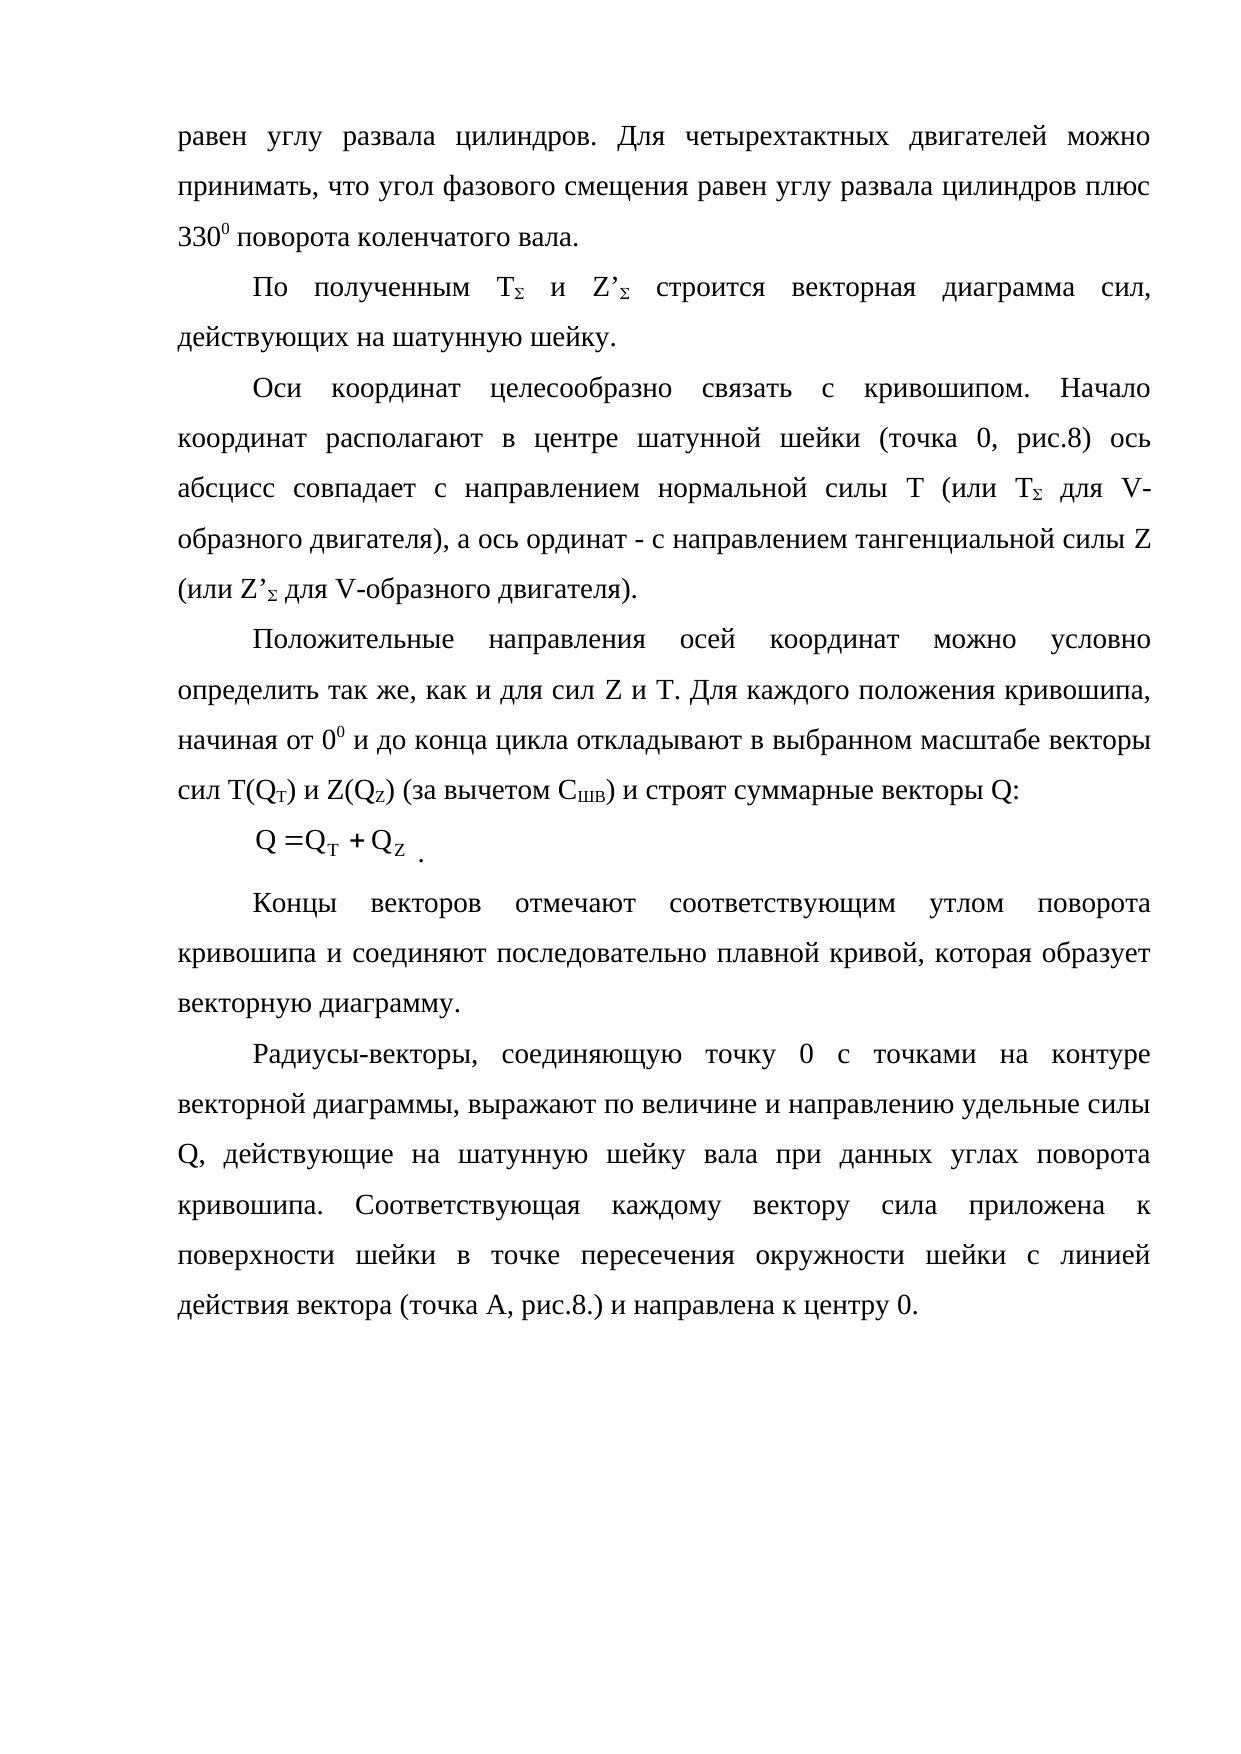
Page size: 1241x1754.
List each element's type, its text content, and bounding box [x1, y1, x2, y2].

text Радиусы-векторы, соединяющую точку 0 с точками на контуре векторной диаграммы, выражают по величине и направлению удельные силы Q, действующие на шатунную шейку вала при данных углах поворота кривошипа. Соответствующая каждому вектору сила приложена к поверхности шейки в точке пересечения окружности шейки с линией действия вектора (точка А, рис.8.) и направлена к центру 0. [177, 1036, 1152, 1321]
text По полученным Т и Z’ строится векторная диаграмма сил, действующих на шатунную шейку. [177, 269, 1152, 353]
text Оси координат целесообразно связать с кривошипом. Начало координат располагают в центре шатунной шейки (точка 0, рис.8) ось абсцисс совпадает с направлением нормальной силы Т (или Т для V-образного двигателя), а ось ординат - с направлением тангенциальной силы Z (или Z’ для V-образного двигателя). [177, 370, 1152, 605]
text . [177, 823, 1152, 868]
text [177, 118, 1152, 252]
text Положительные направления осей координат можно условно определить так же, как и для сил Z и Т. Для каждого положения кривошипа, начиная от 00 и до конца цикла откладывают в выбранном масштабе векторы сил Т(QТ) и Z(QZ) (за вычетом CШВ) и строят суммарные векторы Q: [177, 622, 1152, 806]
text Концы векторов отмечают соответствующим утлом поворота кривошипа и соединяют последовательно плавной кривой, которая образует векторную диаграмму. [177, 885, 1152, 1019]
